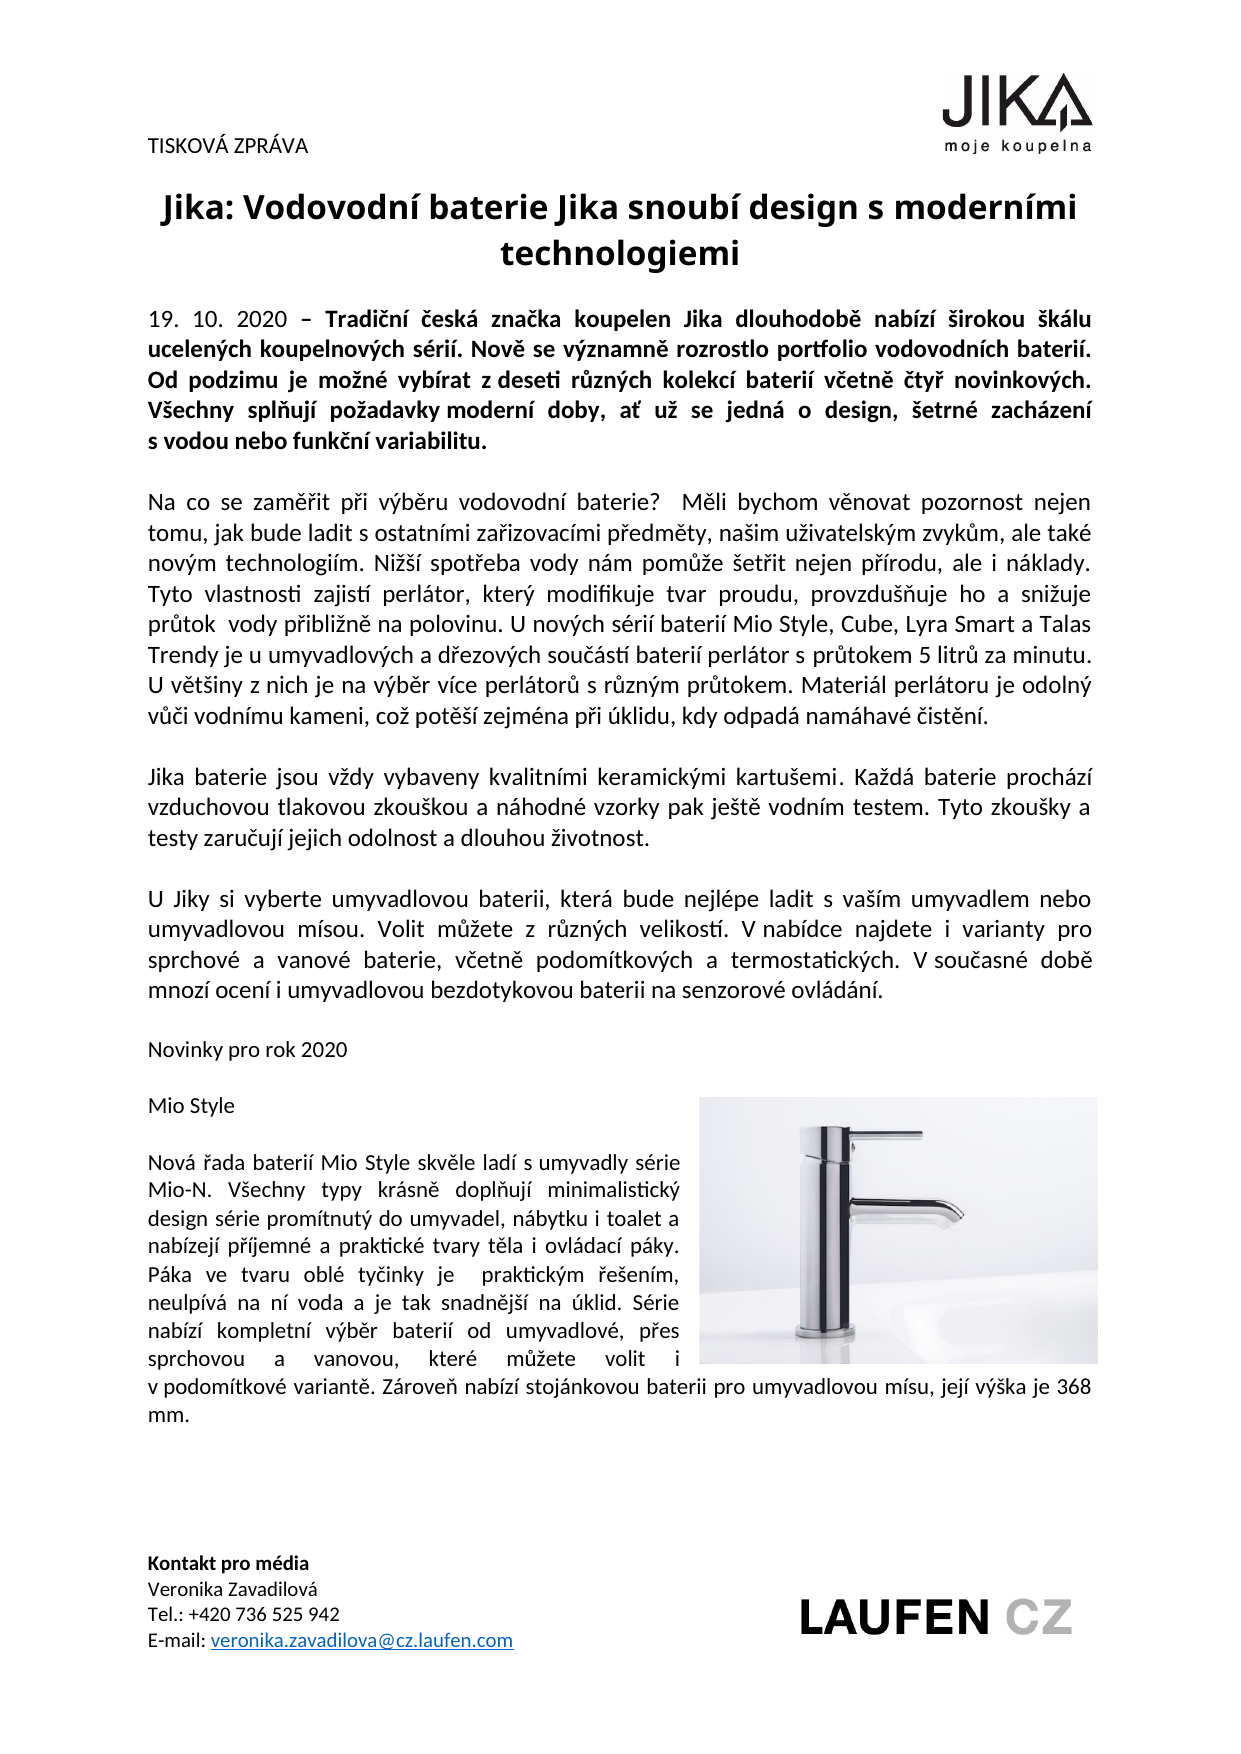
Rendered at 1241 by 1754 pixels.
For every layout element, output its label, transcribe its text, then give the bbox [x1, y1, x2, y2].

text Mio Style [148, 1092, 1093, 1119]
text Nová řada baterií Mio Style skvěle ladí s umyvadly série Mio-N. Všechny typy krásně doplňují minimalistický design série promítnutý do umyvadel, nábytku i toalet a nabízejí příjemné a praktické tvary těla i ovládací páky. Páka ve tvaru oblé tyčinky je praktickým řešením, neulpívá na ní voda a je tak snadnější na úklid. Série nabízí kompletní výběr baterií od umyvadlové, přes sprchovou a vanovou, které můžete volit i v podomítkové variantě. Zároveň nabízí stojánkovou baterii pro umyvadlovou mísu, její výška je 368 mm. [148, 1148, 1093, 1428]
picture [699, 1097, 1098, 1364]
text Na co se zaměřit při výběru vodovodní baterie? Měli bychom věnovat pozornost nejen tomu, jak bude ladit s ostatními zařizovacími předměty, našim uživatelským zvykům, ale také novým technologiím. Nižší spotřeba vody nám pomůže šetřit nejen přírodu, ale i náklady. Tyto vlastnosti zajistí perlátor, který modifikuje tvar proudu, provzdušňuje ho a snižuje průtok vody přibližně na polovinu. U nových sérií baterií Mio Style, Cube, Lyra Smart a Talas Trendy je u umyvadlových a dřezových součástí baterií perlátor s průtokem 5 litrů za minutu. U většiny z nich je na výběr více perlátorů s různým průtokem. Materiál perlátoru je odolný vůči vodnímu kameni, což potěší zejména při úklidu, kdy odpadá namáhavé čistění. [148, 486, 1093, 730]
text Jika baterie jsou vždy vybaveny kvalitními keramickými kartušemi. Každá baterie prochází vzduchovou tlakovou zkouškou a náhodné vzorky pak ještě vodním testem. Tyto zkoušky a testy zaručují jejich odolnost a dlouhou životnost. [148, 761, 1093, 852]
picture [779, 1578, 1093, 1658]
text Novinky pro rok 2020 [148, 1036, 1093, 1063]
text U Jiky si vyberte umyvadlovou baterii, která bude nejlépe ladit s vaším umyvadlem nebo umyvadlovou mísou. Volit můžete z různých velikostí. V nabídce najdete i varianty pro sprchové a vanové baterie, včetně podomítkových a termostatických. V současné době mnozí ocení i umyvadlovou bezdotykovou baterii na senzorové ovládání. [148, 883, 1093, 1005]
picture [942, 73, 1093, 154]
subtitle Jika: Vodovodní baterie Jika snoubí design s moderními technologiemi [148, 184, 1093, 275]
text 19. 10. 2020 – Tradiční česká značka koupelen Jika dlouhodobě nabízí širokou škálu ucelených koupelnových sérií. Nově se významně rozrostlo portfolio vodovodních baterií. Od podzimu je možné vybírat z deseti různých kolekcí baterií včetně čtyř novinkových. Všechny splňují požadavky moderní doby, ať už se jedná o design, šetrné zacházení s vodou nebo funkční variabilitu. [148, 303, 1093, 456]
